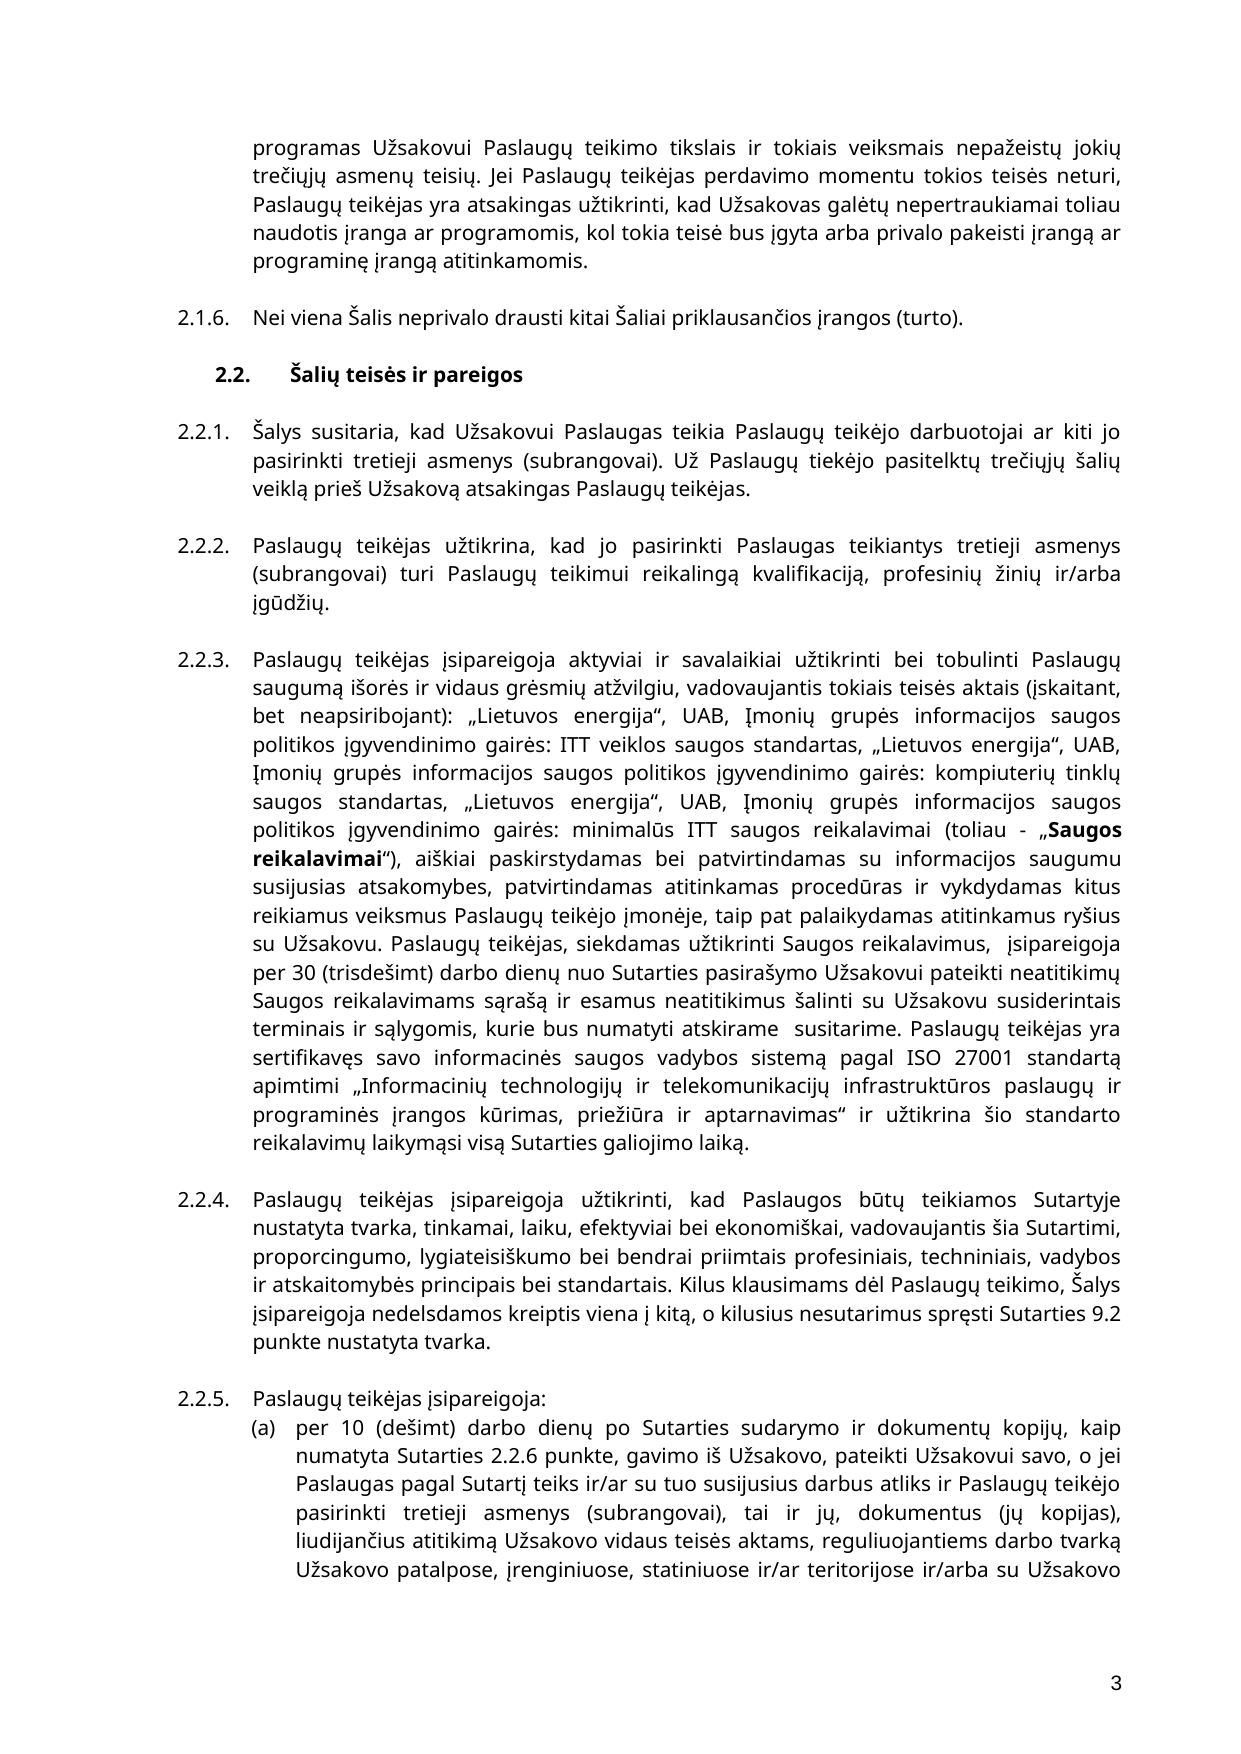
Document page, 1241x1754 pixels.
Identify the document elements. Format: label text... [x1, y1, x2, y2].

list Šalys susitaria, kad Užsakovui Paslaugas teikia Paslaugų teikėjo darbuotojai ar kiti jo pasirinkti tretieji asmenys (subrangovai). Už Paslaugų tiekėjo pasitelktų trečiųjų šalių veiklą prieš Užsakovą atsakingas Paslaugų teikėjas. [177, 417, 1122, 503]
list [251, 1413, 1122, 1583]
list Paslaugų teikėjas užtikrina, kad jo pasirinkti Paslaugas teikiantys tretieji asmenys (subrangovai) turi Paslaugų teikimui reikalingą kvalifikaciją, profesinių žinių ir/arba įgūdžių. [177, 531, 1122, 616]
list Paslaugų teikėjas įsipareigoja: [177, 1384, 1122, 1413]
list Paslaugų teikėjas įsipareigoja aktyviai ir savalaikiai užtikrinti bei tobulinti Paslaugų saugumą išorės ir vidaus grėsmių atžvilgiu, vadovaujantis tokiais teisės aktais (įskaitant, bet neapsiribojant): „Lietuvos energija“, UAB, Įmonių grupės informacijos saugos politikos įgyvendinimo gairės: ITT veiklos saugos standartas, „Lietuvos energija“, UAB, Įmonių grupės informacijos saugos politikos įgyvendinimo gairės: kompiuterių tinklų saugos standartas, „Lietuvos energija“, UAB, Įmonių grupės informacijos saugos politikos įgyvendinimo gairės: minimalūs ITT saugos reikalavimai (toliau - „Saugos reikalavimai“), aiškiai paskirstydamas bei patvirtindamas su informacijos saugumu susijusias atsakomybes, patvirtindamas atitinkamas procedūras ir vykdydamas kitus reikiamus veiksmus Paslaugų teikėjo įmonėje, taip pat palaikydamas atitinkamus ryšius su Užsakovu. Paslaugų teikėjas, siekdamas užtikrinti Saugos reikalavimus, įsipareigoja per 30 (trisdešimt) darbo dienų nuo Sutarties pasirašymo Užsakovui pateikti neatitikimų Saugos reikalavimams sąrašą ir esamus neatitikimus šalinti su Užsakovu susiderintais terminais ir sąlygomis, kurie bus numatyti atskirame susitarime. Paslaugų teikėjas yra sertifikavęs savo informacinės saugos vadybos sistemą pagal ISO 27001 standartą apimtimi „Informacinių technologijų ir telekomunikacijų infrastruktūros paslaugų ir programinės įrangos kūrimas, priežiūra ir aptarnavimas“ ir užtikrina šio standarto reikalavimų laikymąsi visą Sutarties galiojimo laiką. [177, 645, 1122, 1157]
list Šalių teisės ir pareigos [215, 360, 1122, 389]
list Nei viena Šalis neprivalo drausti kitai Šaliai priklausančios įrangos (turto). [177, 303, 1122, 332]
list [177, 133, 1122, 275]
list Paslaugų teikėjas įsipareigoja užtikrinti, kad Paslaugos būtų teikiamos Sutartyje nustatyta tvarka, tinkamai, laiku, efektyviai bei ekonomiškai, vadovaujantis šia Sutartimi, proporcingumo, lygiateisiškumo bei bendrai priimtais profesiniais, techniniais, vadybos ir atskaitomybės principais bei standartais. Kilus klausimams dėl Paslaugų teikimo, Šalys įsipareigoja nedelsdamos kreiptis viena į kitą, o kilusius nesutarimus spręsti Sutarties 9.2 punkte nustatyta tvarka. [177, 1185, 1122, 1356]
